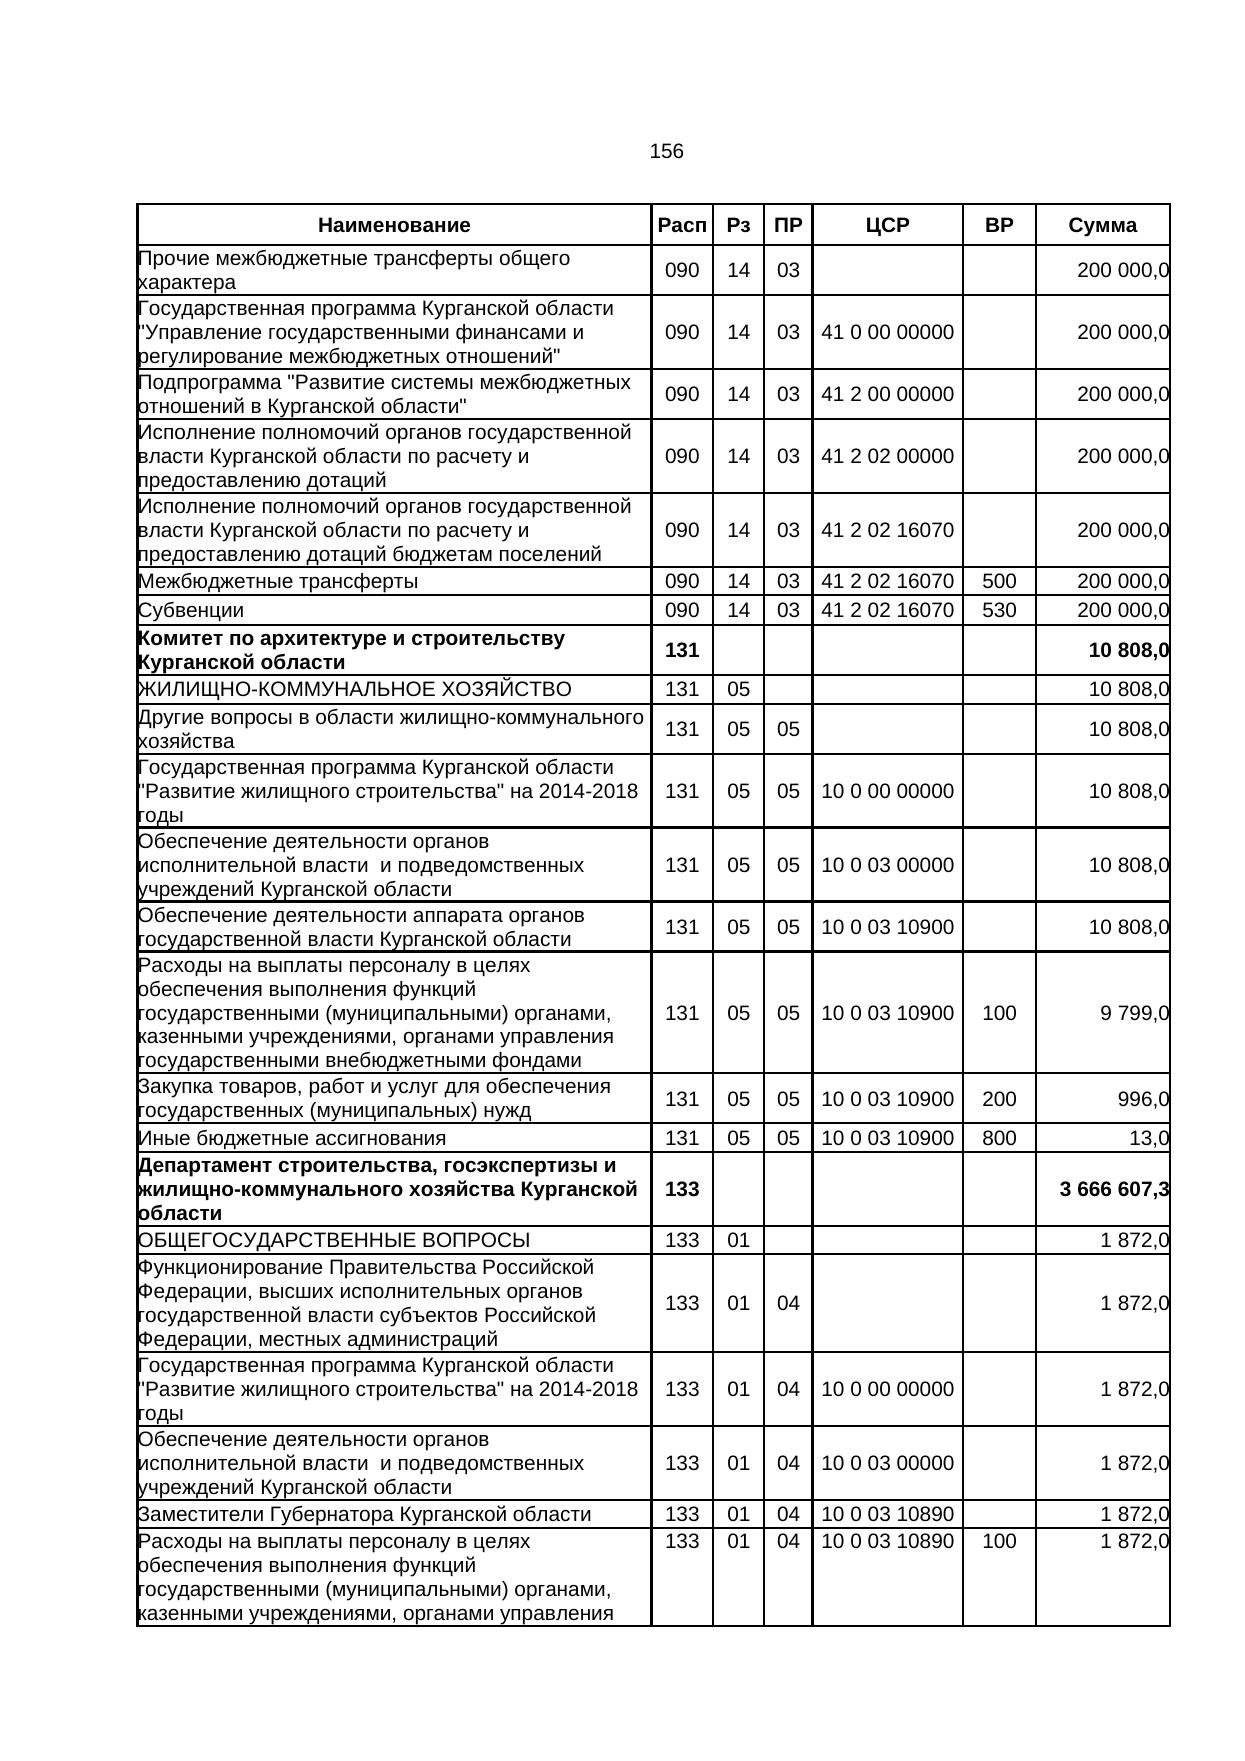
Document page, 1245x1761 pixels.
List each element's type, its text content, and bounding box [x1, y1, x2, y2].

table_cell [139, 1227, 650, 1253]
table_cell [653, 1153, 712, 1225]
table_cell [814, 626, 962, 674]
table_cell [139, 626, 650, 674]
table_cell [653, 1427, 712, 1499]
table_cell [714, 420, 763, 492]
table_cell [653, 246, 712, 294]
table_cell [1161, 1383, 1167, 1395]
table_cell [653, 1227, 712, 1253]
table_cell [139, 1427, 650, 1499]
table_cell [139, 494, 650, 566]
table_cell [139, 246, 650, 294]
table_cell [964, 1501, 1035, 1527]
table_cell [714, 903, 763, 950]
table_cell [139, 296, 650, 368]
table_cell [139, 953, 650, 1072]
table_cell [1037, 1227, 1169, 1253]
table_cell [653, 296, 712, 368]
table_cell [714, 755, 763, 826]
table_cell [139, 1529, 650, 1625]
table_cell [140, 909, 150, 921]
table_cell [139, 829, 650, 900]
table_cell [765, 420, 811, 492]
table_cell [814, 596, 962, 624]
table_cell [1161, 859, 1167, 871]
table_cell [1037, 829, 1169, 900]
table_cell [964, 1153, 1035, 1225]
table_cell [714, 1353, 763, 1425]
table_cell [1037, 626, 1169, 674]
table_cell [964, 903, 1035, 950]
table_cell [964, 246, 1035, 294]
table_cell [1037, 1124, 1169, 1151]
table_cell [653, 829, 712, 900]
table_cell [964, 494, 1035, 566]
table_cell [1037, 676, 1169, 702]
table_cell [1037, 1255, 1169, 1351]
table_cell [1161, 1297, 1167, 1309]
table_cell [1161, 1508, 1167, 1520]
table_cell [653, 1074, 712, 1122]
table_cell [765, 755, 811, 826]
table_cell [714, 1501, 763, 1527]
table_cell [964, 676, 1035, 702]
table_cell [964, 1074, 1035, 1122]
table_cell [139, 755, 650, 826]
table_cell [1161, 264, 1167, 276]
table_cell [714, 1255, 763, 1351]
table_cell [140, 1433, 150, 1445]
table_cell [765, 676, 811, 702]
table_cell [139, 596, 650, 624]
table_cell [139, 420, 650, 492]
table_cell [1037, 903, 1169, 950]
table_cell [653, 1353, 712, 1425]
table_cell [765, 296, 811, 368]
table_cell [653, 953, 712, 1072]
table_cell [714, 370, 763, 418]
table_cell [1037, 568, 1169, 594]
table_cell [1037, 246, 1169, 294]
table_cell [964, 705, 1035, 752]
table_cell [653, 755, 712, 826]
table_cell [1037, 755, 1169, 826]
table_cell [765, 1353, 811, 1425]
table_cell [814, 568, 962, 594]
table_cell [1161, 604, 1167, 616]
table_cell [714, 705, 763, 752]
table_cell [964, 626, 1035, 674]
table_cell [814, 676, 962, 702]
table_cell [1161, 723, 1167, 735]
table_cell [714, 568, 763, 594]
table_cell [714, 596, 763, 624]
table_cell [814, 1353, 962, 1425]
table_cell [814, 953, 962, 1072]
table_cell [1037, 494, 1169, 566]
table_header Наименование [139, 205, 650, 244]
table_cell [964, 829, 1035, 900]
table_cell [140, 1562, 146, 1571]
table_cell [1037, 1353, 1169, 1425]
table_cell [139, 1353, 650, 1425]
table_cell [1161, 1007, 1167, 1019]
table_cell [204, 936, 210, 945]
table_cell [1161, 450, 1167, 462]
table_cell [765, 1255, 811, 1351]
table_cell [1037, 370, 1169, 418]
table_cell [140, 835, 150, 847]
table_header ВР [964, 205, 1035, 244]
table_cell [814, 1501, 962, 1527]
table_header ЦСР [814, 205, 962, 244]
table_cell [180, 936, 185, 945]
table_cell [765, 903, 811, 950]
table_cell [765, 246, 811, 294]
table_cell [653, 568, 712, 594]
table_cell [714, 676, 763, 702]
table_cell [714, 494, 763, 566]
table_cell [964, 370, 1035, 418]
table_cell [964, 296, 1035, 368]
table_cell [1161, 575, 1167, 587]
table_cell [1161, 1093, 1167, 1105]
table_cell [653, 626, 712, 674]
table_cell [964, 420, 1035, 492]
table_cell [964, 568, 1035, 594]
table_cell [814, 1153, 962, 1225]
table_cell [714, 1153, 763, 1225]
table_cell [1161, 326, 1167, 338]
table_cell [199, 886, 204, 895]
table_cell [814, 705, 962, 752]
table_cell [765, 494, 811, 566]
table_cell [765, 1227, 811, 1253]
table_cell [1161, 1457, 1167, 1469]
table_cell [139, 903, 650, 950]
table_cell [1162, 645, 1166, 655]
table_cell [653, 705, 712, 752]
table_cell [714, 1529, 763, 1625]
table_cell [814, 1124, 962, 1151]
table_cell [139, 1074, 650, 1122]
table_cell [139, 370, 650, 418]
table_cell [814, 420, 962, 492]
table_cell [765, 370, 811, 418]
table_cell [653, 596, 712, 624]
table_header ПР [765, 205, 811, 244]
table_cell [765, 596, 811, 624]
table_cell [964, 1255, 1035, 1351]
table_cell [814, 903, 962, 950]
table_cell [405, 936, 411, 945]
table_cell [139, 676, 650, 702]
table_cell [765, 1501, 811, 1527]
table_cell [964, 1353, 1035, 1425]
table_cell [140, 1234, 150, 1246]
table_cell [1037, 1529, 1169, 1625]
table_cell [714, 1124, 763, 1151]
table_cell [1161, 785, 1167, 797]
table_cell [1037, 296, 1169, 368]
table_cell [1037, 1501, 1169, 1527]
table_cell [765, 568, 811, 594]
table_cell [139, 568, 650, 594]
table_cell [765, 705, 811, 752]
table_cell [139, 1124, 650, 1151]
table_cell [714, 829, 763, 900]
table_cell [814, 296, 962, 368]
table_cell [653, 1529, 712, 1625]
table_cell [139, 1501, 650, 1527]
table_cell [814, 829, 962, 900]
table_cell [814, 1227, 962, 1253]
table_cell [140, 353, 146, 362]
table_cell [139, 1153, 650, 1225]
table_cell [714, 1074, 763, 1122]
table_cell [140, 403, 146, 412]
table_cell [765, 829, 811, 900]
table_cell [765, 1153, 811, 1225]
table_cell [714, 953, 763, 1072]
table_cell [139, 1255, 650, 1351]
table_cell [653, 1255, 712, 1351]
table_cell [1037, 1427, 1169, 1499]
table_header Сумма [1037, 205, 1169, 244]
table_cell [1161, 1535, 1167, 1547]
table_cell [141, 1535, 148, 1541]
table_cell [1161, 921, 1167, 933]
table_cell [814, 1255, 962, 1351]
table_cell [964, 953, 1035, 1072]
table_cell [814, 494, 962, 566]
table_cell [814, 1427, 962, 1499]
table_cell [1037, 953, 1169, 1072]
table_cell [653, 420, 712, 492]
table_header Рз [714, 205, 763, 244]
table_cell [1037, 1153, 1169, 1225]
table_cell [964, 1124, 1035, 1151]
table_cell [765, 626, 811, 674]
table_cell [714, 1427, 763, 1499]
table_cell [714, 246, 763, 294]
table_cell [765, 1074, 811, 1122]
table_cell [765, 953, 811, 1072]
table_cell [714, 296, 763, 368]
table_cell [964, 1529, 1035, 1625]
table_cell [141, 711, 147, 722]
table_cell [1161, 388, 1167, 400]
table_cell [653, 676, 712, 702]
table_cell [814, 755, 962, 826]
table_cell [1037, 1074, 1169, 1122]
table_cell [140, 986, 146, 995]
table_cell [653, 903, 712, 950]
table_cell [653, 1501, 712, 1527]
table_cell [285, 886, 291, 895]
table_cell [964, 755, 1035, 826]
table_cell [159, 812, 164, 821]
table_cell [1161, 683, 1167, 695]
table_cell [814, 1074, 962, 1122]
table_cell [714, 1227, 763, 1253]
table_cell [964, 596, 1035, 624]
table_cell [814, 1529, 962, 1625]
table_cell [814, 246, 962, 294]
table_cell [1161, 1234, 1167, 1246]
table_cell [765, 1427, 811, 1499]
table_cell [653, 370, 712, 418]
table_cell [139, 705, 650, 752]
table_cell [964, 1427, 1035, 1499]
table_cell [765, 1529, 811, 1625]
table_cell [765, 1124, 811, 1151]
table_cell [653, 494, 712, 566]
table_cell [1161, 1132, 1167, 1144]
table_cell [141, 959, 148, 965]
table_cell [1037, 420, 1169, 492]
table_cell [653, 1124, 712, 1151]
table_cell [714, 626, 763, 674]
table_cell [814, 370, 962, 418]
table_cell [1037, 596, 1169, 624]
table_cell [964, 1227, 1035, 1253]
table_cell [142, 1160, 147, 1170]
table_header Расп [653, 205, 712, 244]
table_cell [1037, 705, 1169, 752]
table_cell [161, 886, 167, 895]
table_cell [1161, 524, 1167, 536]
